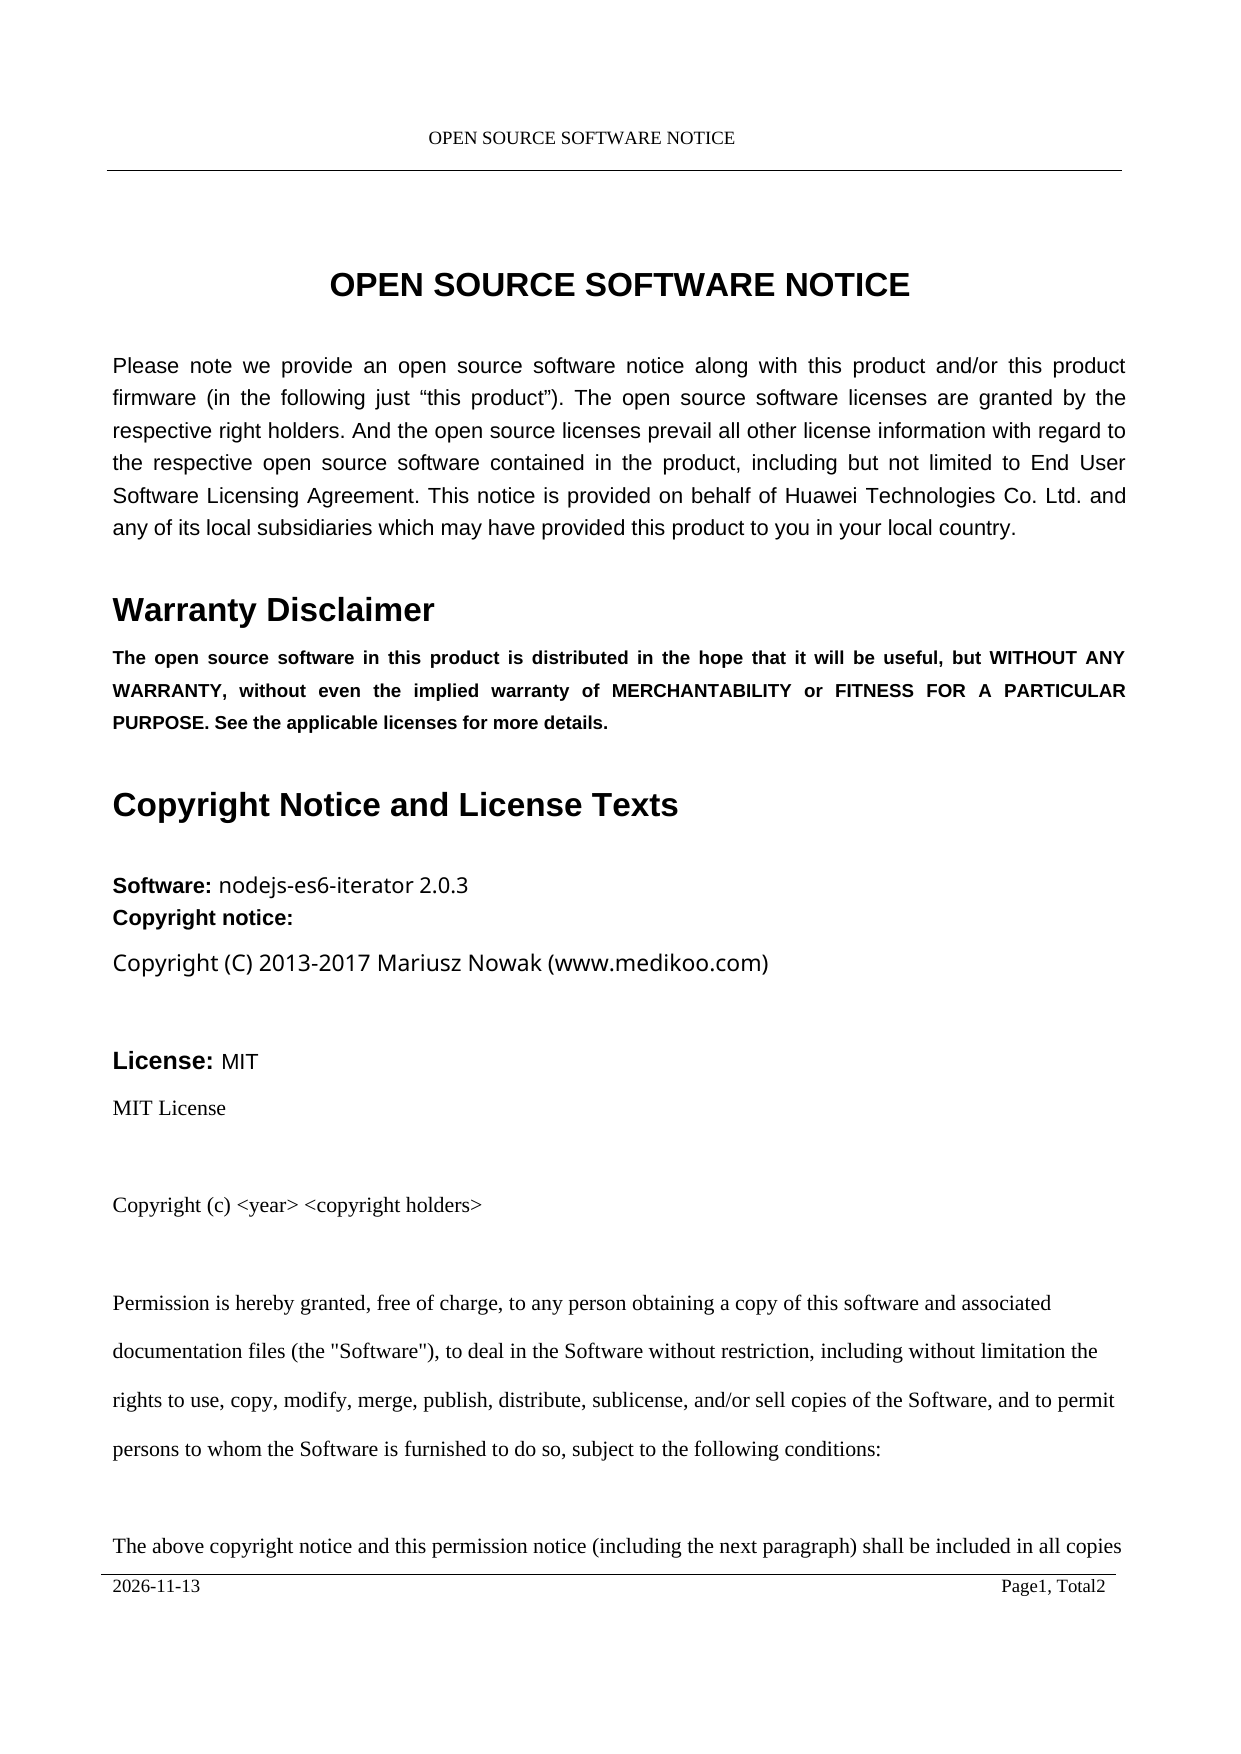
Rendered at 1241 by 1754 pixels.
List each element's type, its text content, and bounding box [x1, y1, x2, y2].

text The open source software in this product is distributed in the hope that it will be useful, but WITHOUT ANY WARRANTY, without even the implied warranty of MERCHANTABILITY or FITNESS FOR A PARTICULAR PURPOSE. See the applicable licenses for more details. [112, 641, 1128, 739]
text License: MIT [112, 1044, 1128, 1077]
text Please note we provide an open source software notice along with this product and/or this product firmware (in the following just “this product”). The open source software licenses are granted by the respective right holders. And the open source licenses prevail all other license information with regard to the respective open source software contained in the product, including but not limited to End User Software Licensing Agreement. This notice is provided on behalf of Huawei Technologies Co. Ltd. and any of its local subsidiaries which may have provided this product to you in your local country. [112, 349, 1128, 544]
text Copyright (C) 2013-2017 Mariusz Nowak (www.medikoo.com) [112, 947, 1128, 1028]
text Copyright Notice and License Texts [112, 771, 1128, 836]
text Copyright notice: [112, 901, 1128, 934]
text Software: nodejs-es6-iterator 2.0.3 [112, 869, 1128, 901]
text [112, 1091, 1128, 1562]
text Warranty Disclaimer [112, 576, 1128, 641]
text OPEN SOURCE SOFTWARE NOTICE [112, 251, 1128, 316]
